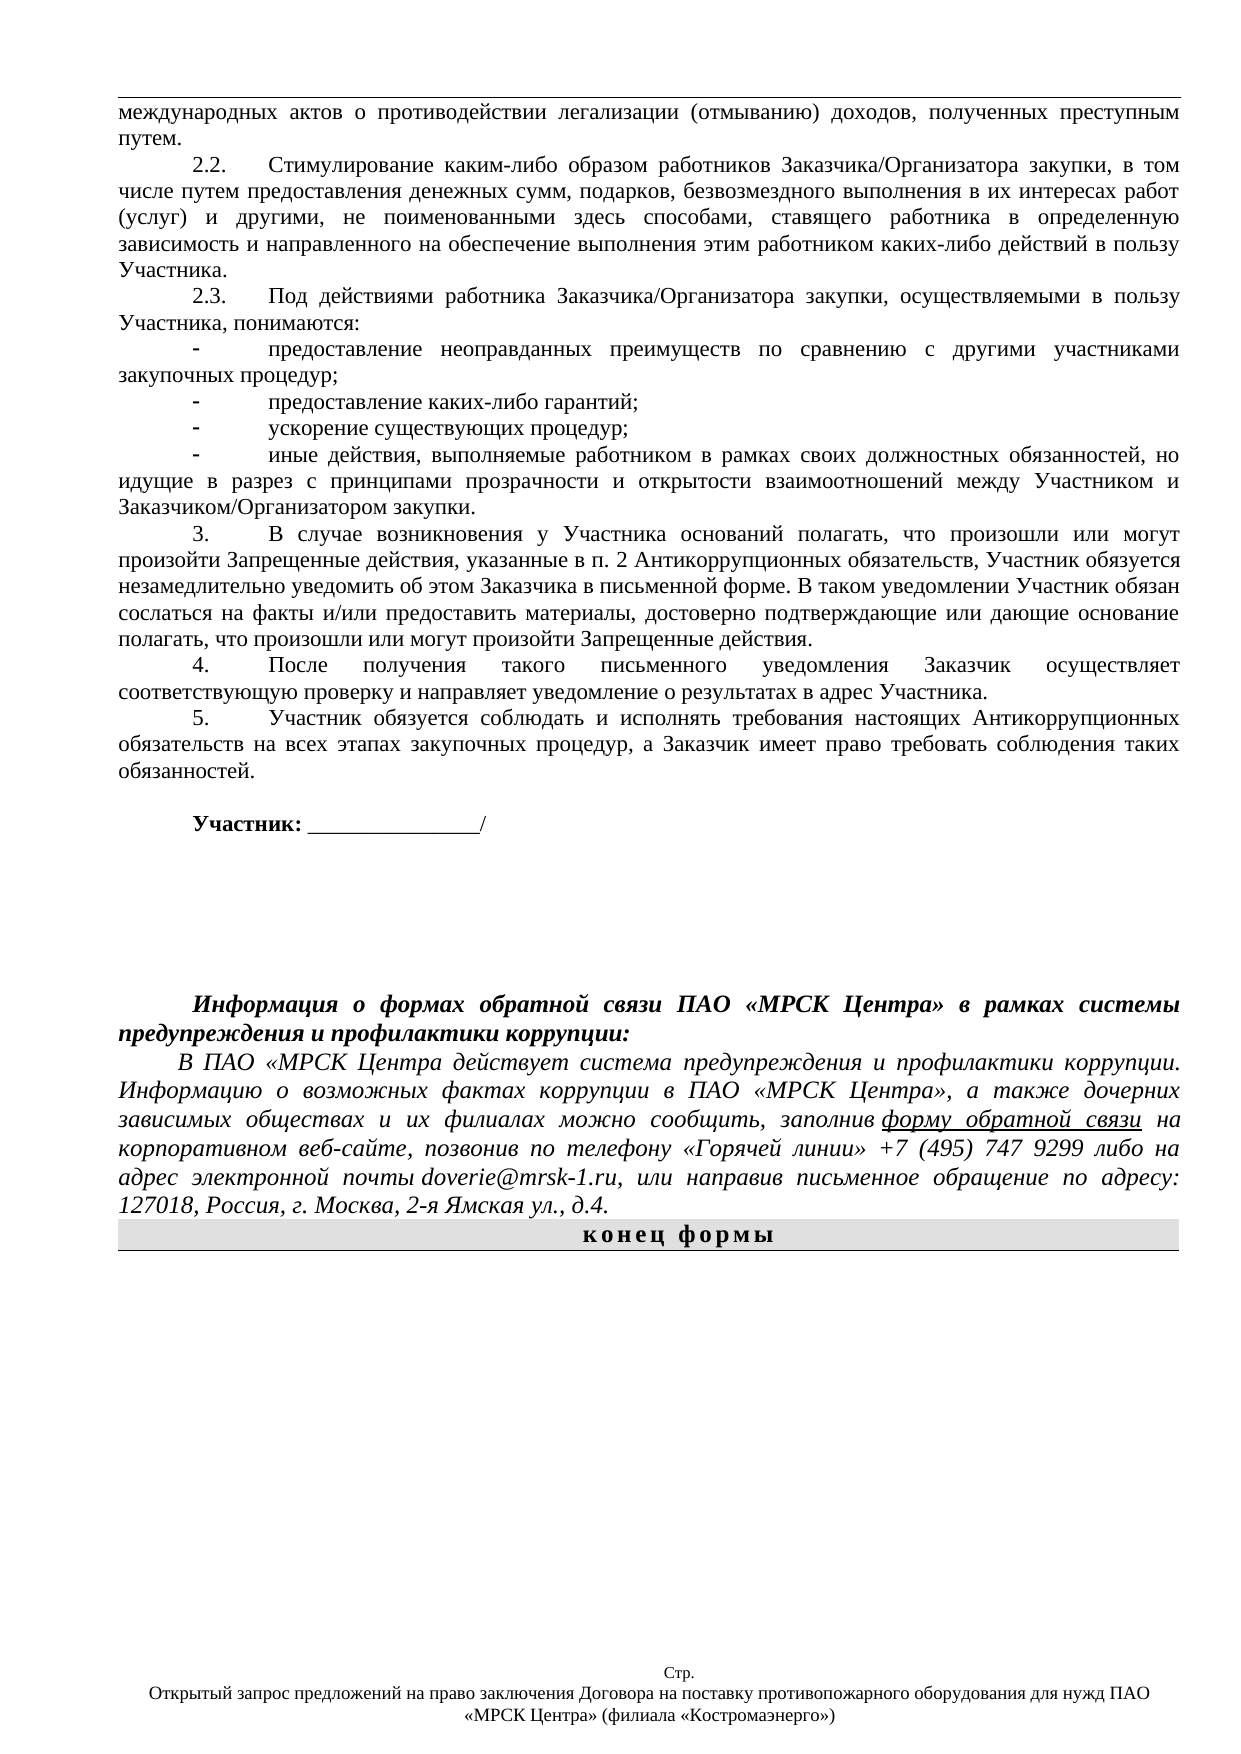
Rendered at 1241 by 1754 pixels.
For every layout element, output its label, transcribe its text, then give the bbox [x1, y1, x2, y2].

list Под действиями работника Заказчика/Организатора закупки, осуществляемыми в пользу Участника, понимаются: [118, 282, 1181, 335]
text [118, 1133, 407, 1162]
list Участник обязуется соблюдать и исполнять требования настоящих Антикоррупционных обязательств на всех этапах закупочных процедур, а Заказчик имеет право требовать соблюдения таких обязанностей. [118, 704, 1181, 783]
list предоставление неоправданных преимуществ по сравнению с другими участниками закупочных процедур; [118, 335, 1181, 388]
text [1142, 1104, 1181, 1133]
list В случае возникновения у Участника оснований полагать, что произошли или могут произойти Запрещенные действия, указанные в п. 2 Антикоррупционных обязательств, Участник обязуется незамедлительно уведомить об этом Заказчика в письменной форме. В таком уведомлении Участник обязан сослаться на факты и/или предоставить материалы, достоверно подтверждающие или дающие основание полагать, что произошли или могут произойти Запрещенные действия. [118, 520, 1181, 651]
list иные действия, выполняемые работником в рамках своих должностных обязанностей, но идущие в разрез с принципами прозрачности и открытости взаимоотношений между Участником и Заказчиком/Организатором закупки. [118, 441, 1181, 520]
text конец формы [118, 1219, 1179, 1250]
list предоставление каких-либо гарантий; [118, 388, 1181, 414]
text Информация о формах обратной связи ПАО «МРСК Центра» в рамках системы предупреждения и профилактики коррупции: [118, 989, 1181, 1047]
text В ПАО «МРСК Центра действует система предупреждения и профилактики коррупции. Информацию о возможных фактах коррупции в ПАО «МРСК Центра», а также дочерних зависимых обществах и их филиалах можно сообщить, заполнив форму обратной связи на корпоративном веб-сайте, позвонив по телефону «Горячей линии» +7 (495) 747 9299 либо на адрес электронной почты doverie@mrsk-1.ru, или направив письменное обращение по адресу: 127018, Россия, г. Москва, 2-я Ямская ул., д.4. [118, 1047, 1181, 1076]
list После получения такого письменного уведомления Заказчик осуществляет соответствующую проверку и направляет уведомление о результатах в адрес Участника. [118, 651, 1181, 704]
text Участник: _______________/ [118, 809, 1181, 836]
list Cтимулирование каким-либо образом работников Заказчика/Организатора закупки, в том числе путем предоставления денежных сумм, подарков, безвозмездного выполнения в их интересах работ (услуг) и другими, не поименованными здесь способами, ставящего работника в определенную зависимость и направленного на обеспечение выполнения этим работником каких-либо действий в пользу Участника. [118, 151, 1181, 282]
list ускорение существующих процедур; [118, 414, 1181, 441]
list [118, 98, 1181, 151]
text В ПАО «МРСК Центра действует система предупреждения и профилактики коррупции. Информацию о возможных фактах коррупции в ПАО «МРСК Центра», а также дочерних зависимых обществах и их филиалах можно сообщить, заполнив форму обратной связи на корпоративном веб-сайте, позвонив по телефону «Горячей линии» +7 (495) 747 9299 либо на адрес электронной почты doverie@mrsk-1.ru, или направив письменное обращение по адресу: 127018, Россия, г. Москва, 2-я Ямская ул., д.4. [415, 1162, 1181, 1219]
